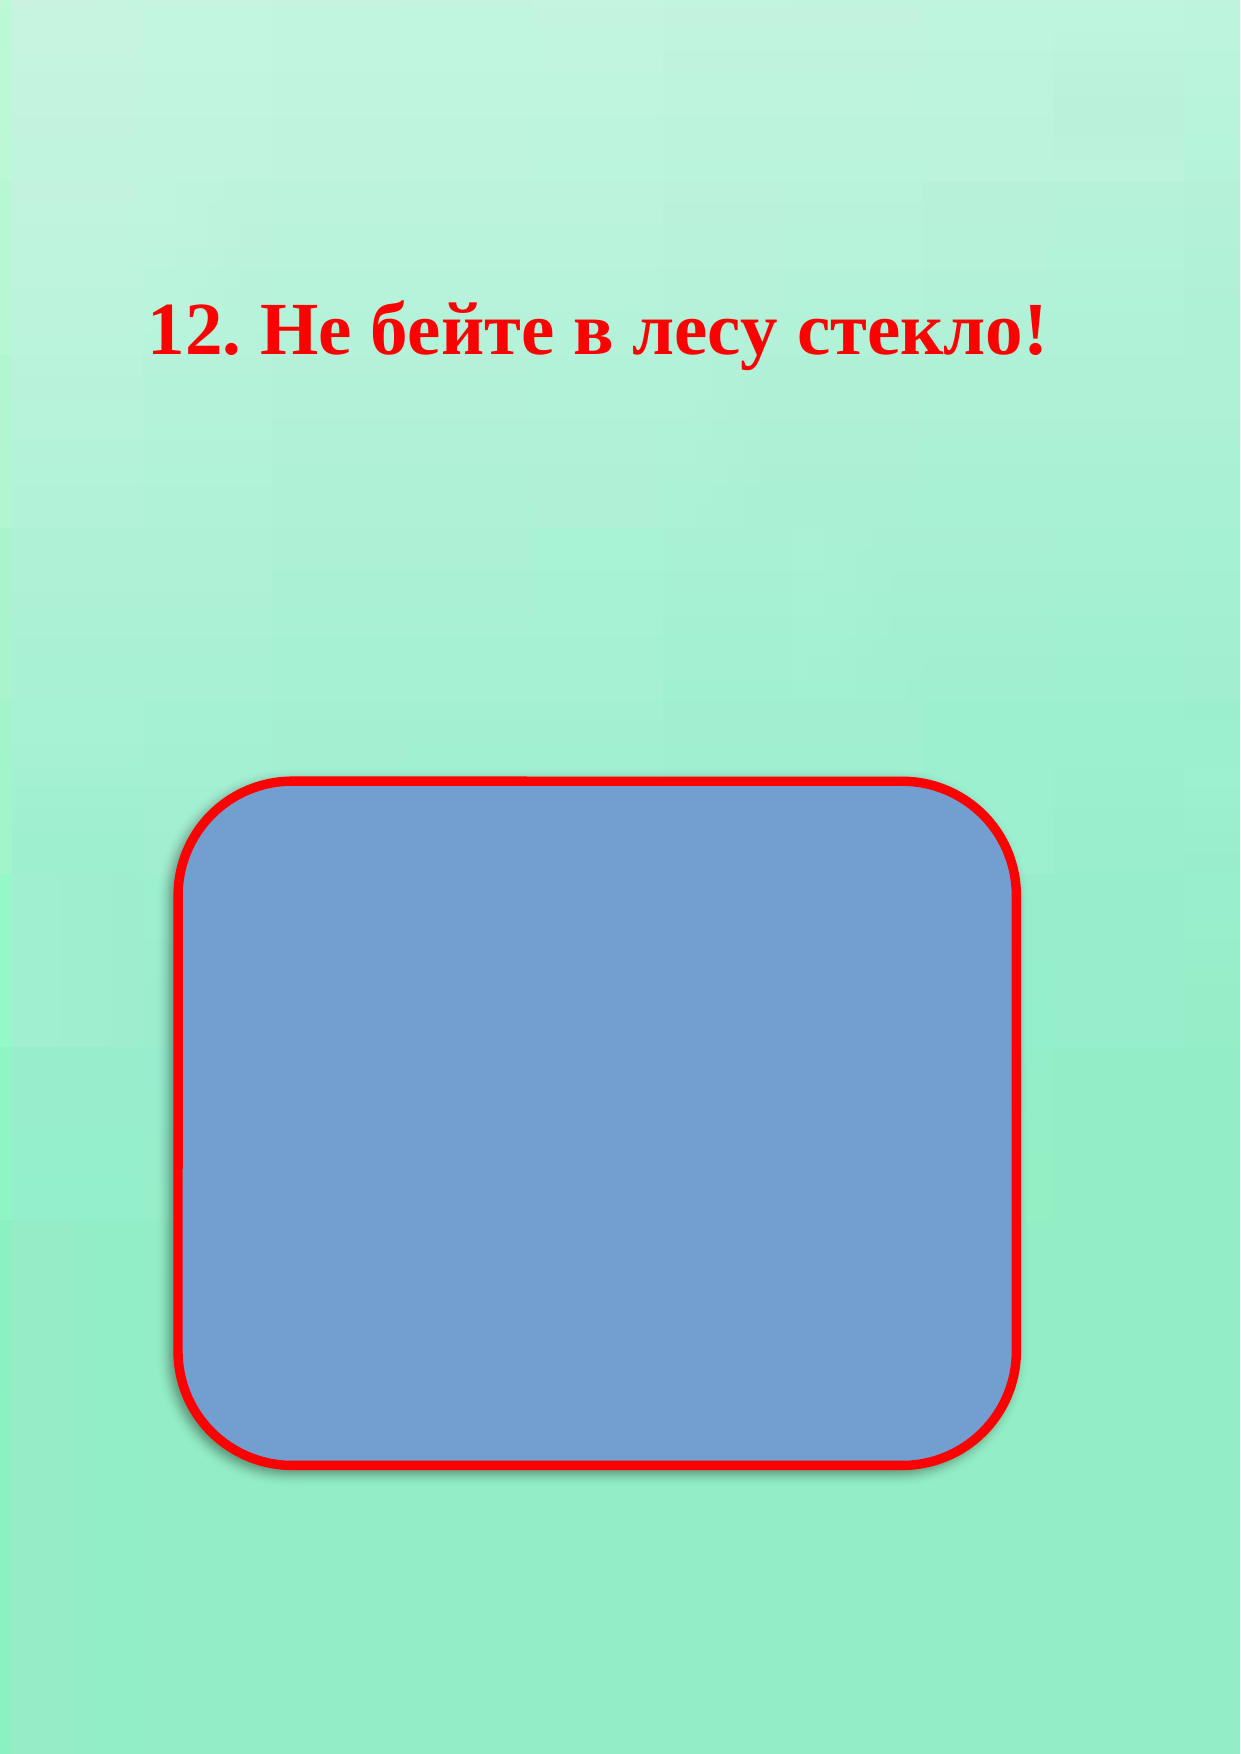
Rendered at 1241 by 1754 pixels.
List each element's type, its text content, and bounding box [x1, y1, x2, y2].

picture [0, 0, 1241, 1754]
text 12. Не бейте в лесу стекло! [88, 284, 1107, 371]
